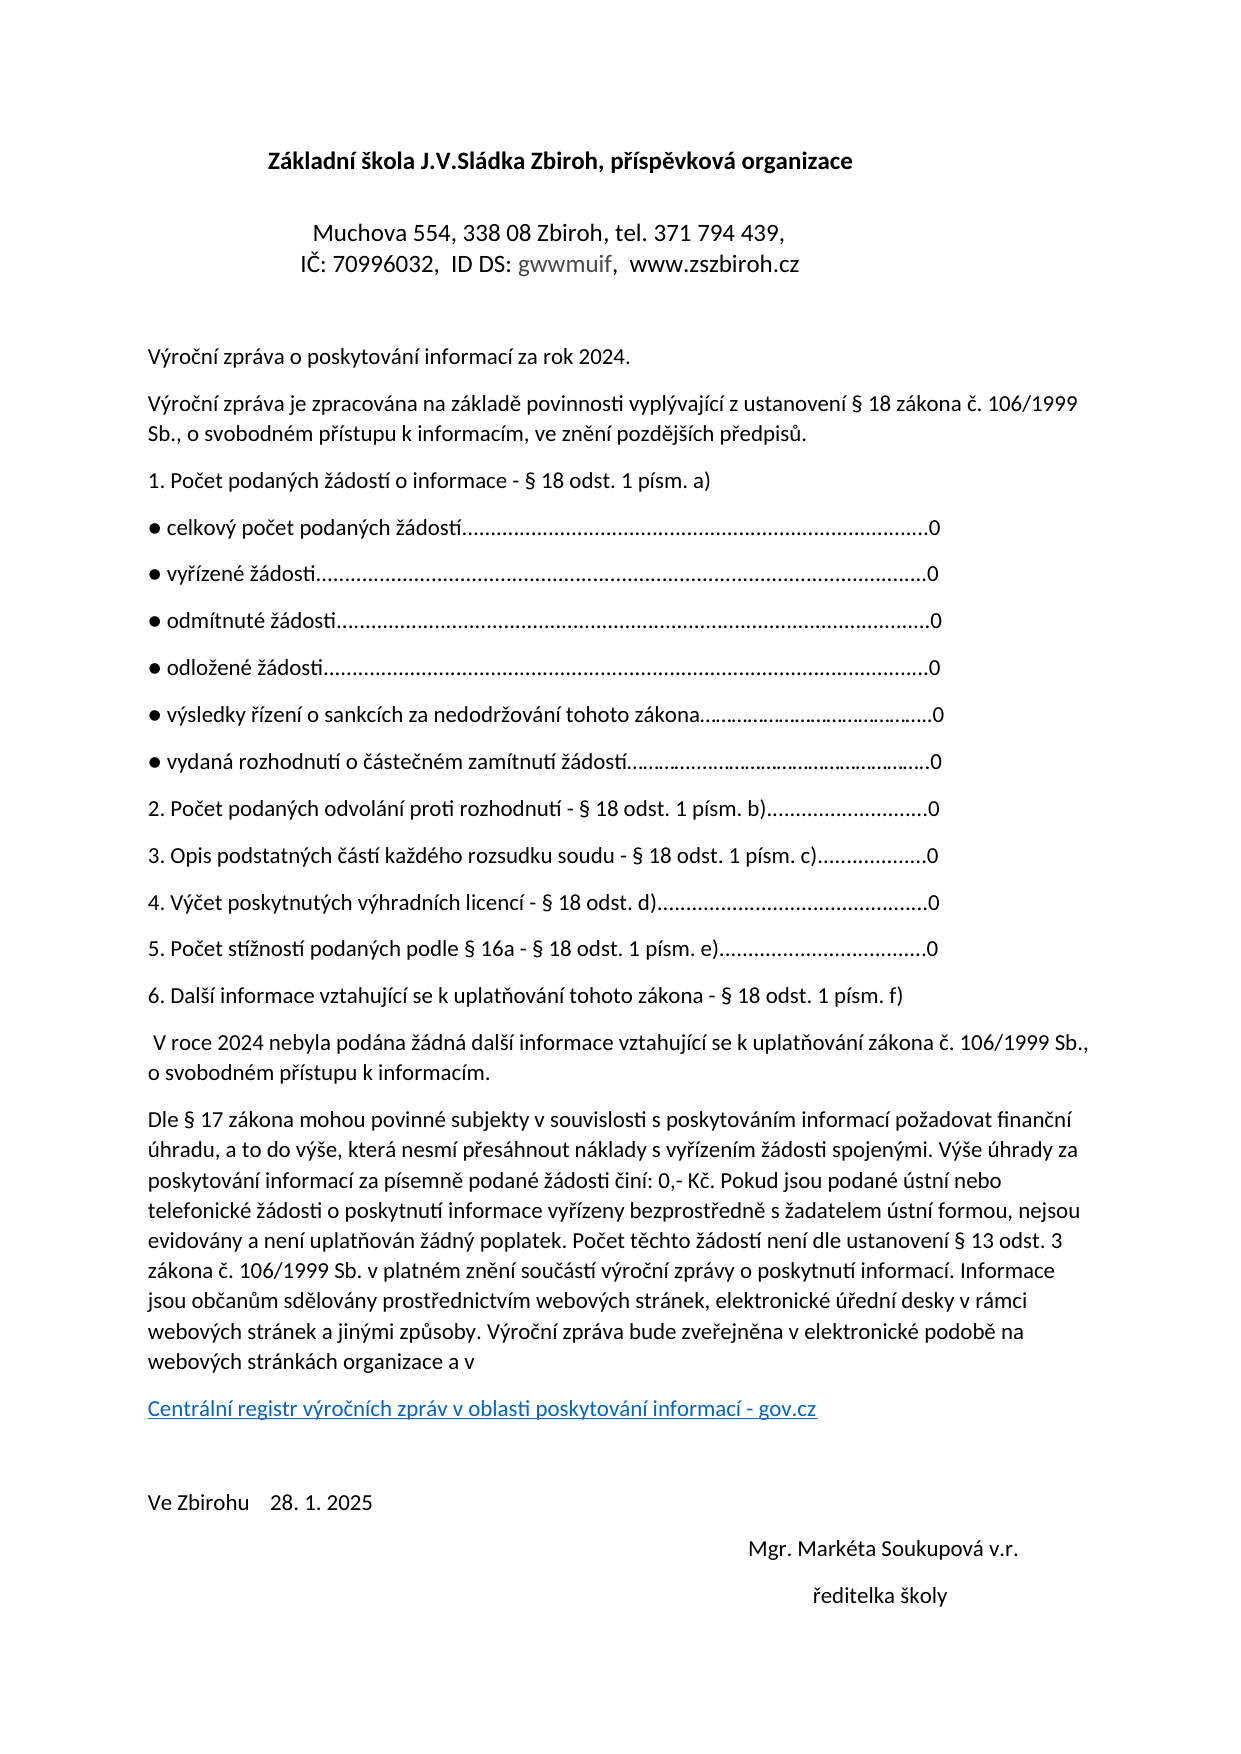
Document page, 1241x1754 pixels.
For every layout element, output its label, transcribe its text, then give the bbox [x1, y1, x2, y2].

text ● odmítnuté žádosti.......................................................................................................0 [148, 606, 1093, 634]
text Výroční zpráva je zpracována na základě povinnosti vyplývající z ustanovení § 18 zákona č. 106/1999 Sb., o svobodném přístupu k informacím, ve znění pozdějších předpisů. [148, 389, 1093, 447]
text 6. Další informace vztahující se k uplatňování tohoto zákona - § 18 odst. 1 písm. f) [148, 981, 1093, 1009]
text IČ: 70996032, ID DS: gwwmuif, www.zszbiroh.cz [612, 248, 1093, 278]
text Dle § 17 zákona mohou povinné subjekty v souvislosti s poskytováním informací požadovat finanční úhradu, a to do výše, která nesmí přesáhnout náklady s vyřízením žádosti spojenými. Výše úhrady za poskytování informací za písemně podané žádosti činí: 0,- Kč. Pokud jsou podané ústní nebo telefonické žádosti o poskytnutí informace vyřízeny bezprostředně s žadatelem ústní formou, nejsou evidovány a není uplatňován žádný poplatek. Počet těchto žádostí není dle ustanovení § 13 odst. 3 zákona č. 106/1999 Sb. v platném znění součástí výroční zprávy o poskytnutí informací. Informace jsou občanům sdělovány prostřednictvím webových stránek, elektronické úřední desky v rámci webových stránek a jinými způsoby. Výroční zpráva bude zveřejněna v elektronické podobě na webových stránkách organizace a v [148, 1105, 1093, 1375]
text Ve Zbirohu 28. 1. 2025 [148, 1488, 1093, 1516]
text ● odložené žádosti.........................................................................................................0 [148, 653, 1093, 681]
text 5. Počet stížností podaných podle § 16a - § 18 odst. 1 písm. e)....................................0 [148, 934, 1093, 963]
text 2. Počet podaných odvolání proti rozhodnutí - § 18 odst. 1 písm. b)............................0 [148, 794, 1093, 822]
text 3. Opis podstatných částí každého rozsudku soudu - § 18 odst. 1 písm. c)...................0 [148, 841, 1093, 869]
text ● vyřízené žádosti..........................................................................................................0 [148, 559, 1093, 588]
subtitle Muchova 554, 338 08 Zbiroh, tel. 371 794 439, [148, 217, 1093, 248]
text Mgr. Markéta Soukupová v.r. [664, 1534, 1093, 1563]
text ● vydaná rozhodnutí o částečném zamítnutí žádostí…………....…………………………………..0 [148, 747, 1093, 775]
text Centrální registr výročních zpráv v oblasti poskytování informací - gov.cz [148, 1394, 1093, 1422]
text ● výsledky řízení o sankcích za nedodržování tohoto zákona……………………………………..0 [148, 700, 1093, 728]
text ředitelka školy [797, 1581, 1093, 1609]
text 4. Výčet poskytnutých výhradních licencí - § 18 odst. d)...............................................0 [148, 888, 1093, 916]
text V roce 2024 nebyla podána žádná další informace vztahující se k uplatňování zákona č. 106/1999 Sb., o svobodném přístupu k informacím. [148, 1028, 1093, 1087]
text Výroční zpráva o poskytování informací za rok 2024. [148, 342, 1093, 370]
text IČ: 70996032, ID DS: gwwmuif, www.zszbiroh.cz [148, 248, 518, 278]
text ● celkový počet podaných žádostí.................................................................................0 [148, 513, 1093, 541]
text 1. Počet podaných žádostí o informace - § 18 odst. 1 písm. a) [148, 466, 1093, 494]
subtitle Základní škola J.V.Sládka Zbiroh, příspěvková organizace [148, 145, 1093, 176]
